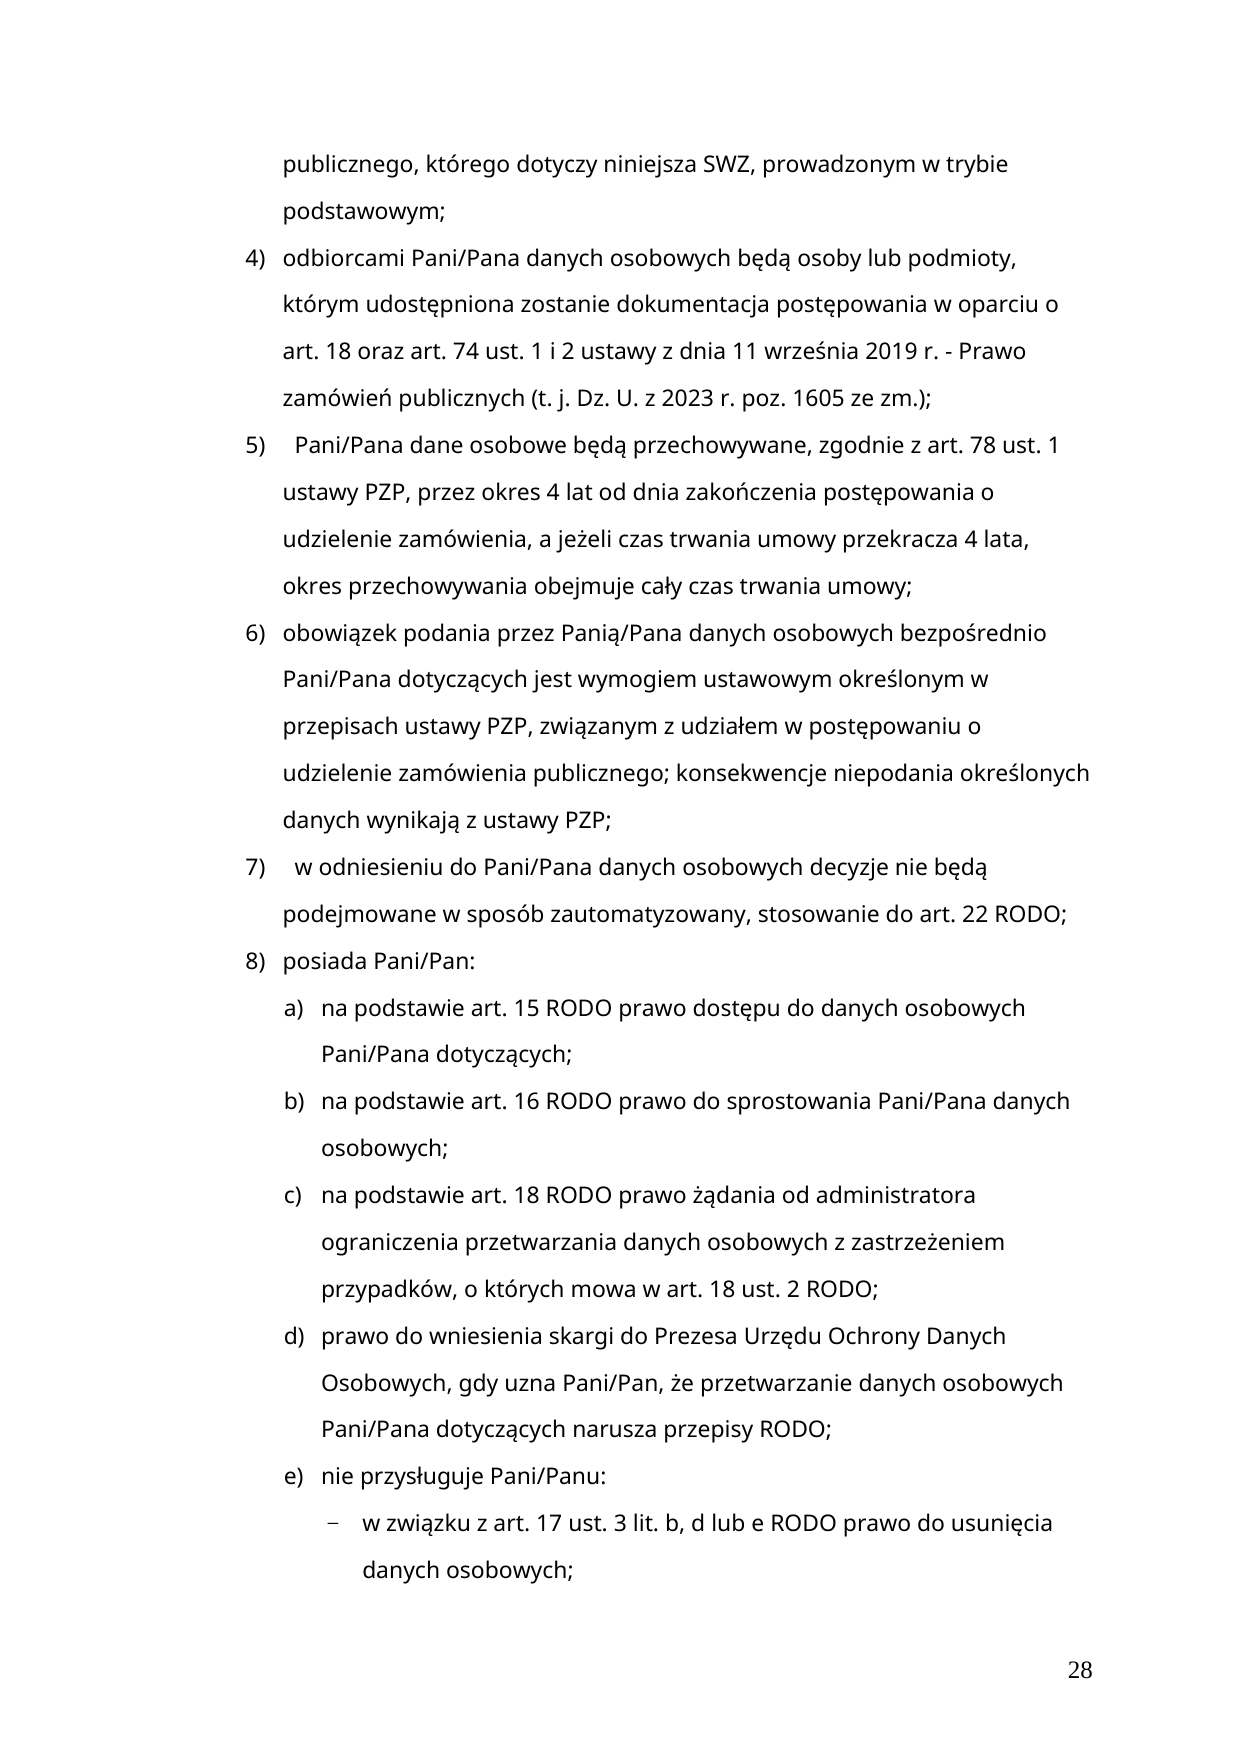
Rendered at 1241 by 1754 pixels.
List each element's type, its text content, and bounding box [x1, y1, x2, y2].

list posiada Pani/Pan: [245, 944, 1092, 976]
list nie przysługuje Pani/Panu: [283, 1460, 1092, 1491]
list na podstawie art. 16 RODO prawo do sprostowania Pani/Pana danych osobowych; [283, 1085, 1092, 1163]
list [245, 148, 1092, 226]
list odbiorcami Pani/Pana danych osobowych będą osoby lub podmioty, którym udostępniona zostanie dokumentacja postępowania w oparciu o art. 18 oraz art. 74 ust. 1 i 2 ustawy z dnia 11 września 2019 r. - Prawo zamówień publicznych (t. j. Dz. U. z 2023 r. poz. 1605 ze zm.); [245, 241, 1092, 413]
list na podstawie art. 15 RODO prawo dostępu do danych osobowych Pani/Pana dotyczących; [283, 991, 1092, 1069]
list Pani/Pana dane osobowe będą przechowywane, zgodnie z art. 78 ust. 1 ustawy PZP, przez okres 4 lat od dnia zakończenia postępowania o udzielenie zamówienia, a jeżeli czas trwania umowy przekracza 4 lata, okres przechowywania obejmuje cały czas trwania umowy; [245, 429, 1092, 601]
list w związku z art. 17 ust. 3 lit. b, d lub e RODO prawo do usunięcia danych osobowych; [325, 1507, 1092, 1585]
list obowiązek podania przez Panią/Pana danych osobowych bezpośrednio Pani/Pana dotyczących jest wymogiem ustawowym określonym w przepisach ustawy PZP, związanym z udziałem w postępowaniu o udzielenie zamówienia publicznego; konsekwencje niepodania określonych danych wynikają z ustawy PZP; [245, 616, 1092, 835]
list prawo do wniesienia skargi do Prezesa Urzędu Ochrony Danych Osobowych, gdy uzna Pani/Pan, że przetwarzanie danych osobowych Pani/Pana dotyczących narusza przepisy RODO; [283, 1319, 1092, 1444]
list na podstawie art. 18 RODO prawo żądania od administratora ograniczenia przetwarzania danych osobowych z zastrzeżeniem przypadków, o których mowa w art. 18 ust. 2 RODO; [283, 1179, 1092, 1304]
list w odniesieniu do Pani/Pana danych osobowych decyzje nie będą podejmowane w sposób zautomatyzowany, stosowanie do art. 22 RODO; [245, 851, 1092, 929]
